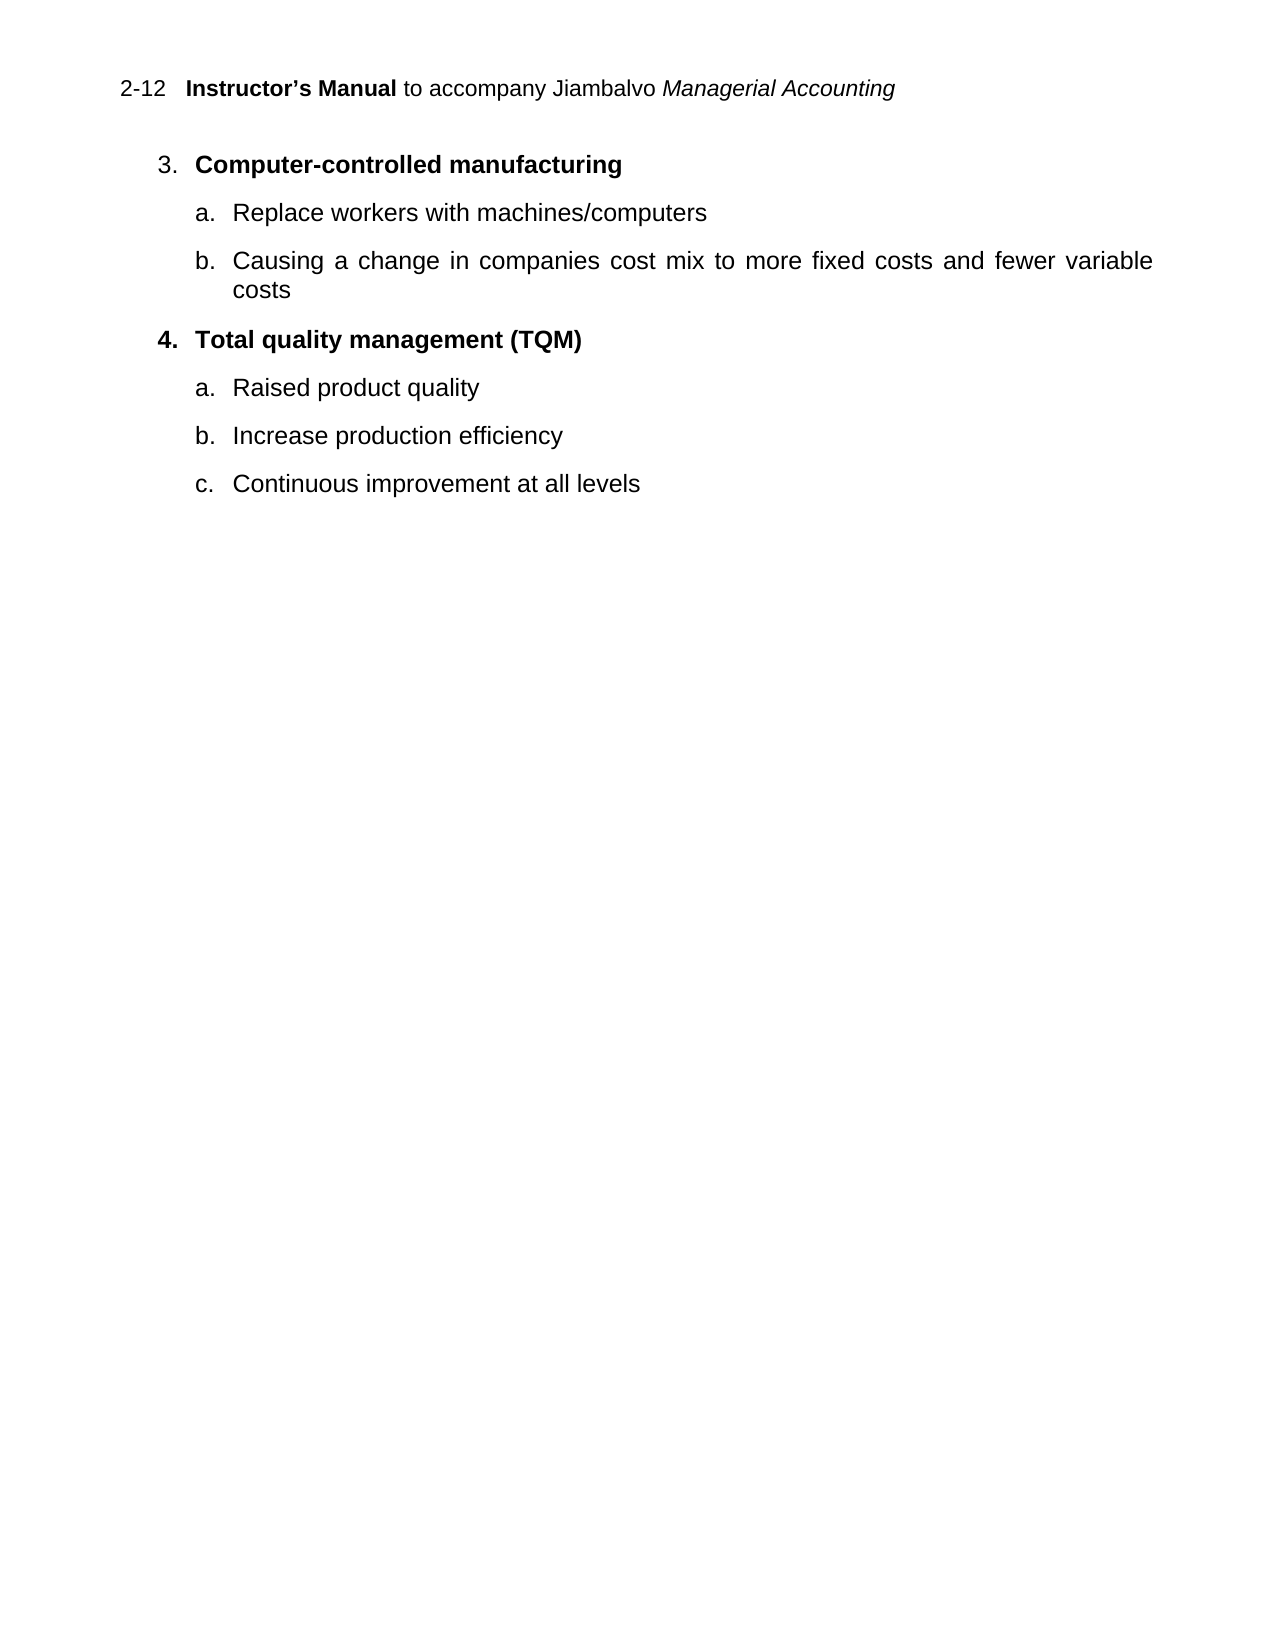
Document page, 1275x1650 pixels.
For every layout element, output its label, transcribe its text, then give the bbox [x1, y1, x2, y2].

list Causing a change in companies cost mix to more fixed costs and fewer variable costs [195, 246, 1155, 303]
list Continuous improvement at all levels [195, 469, 1155, 497]
list Total quality management (TQM) [157, 325, 1155, 354]
list Computer-controlled manufacturing [157, 150, 1155, 179]
list Increase production efficiency [195, 421, 1155, 449]
list Replace workers with machines/computers [195, 198, 1155, 227]
list Raised product quality [195, 373, 1155, 402]
